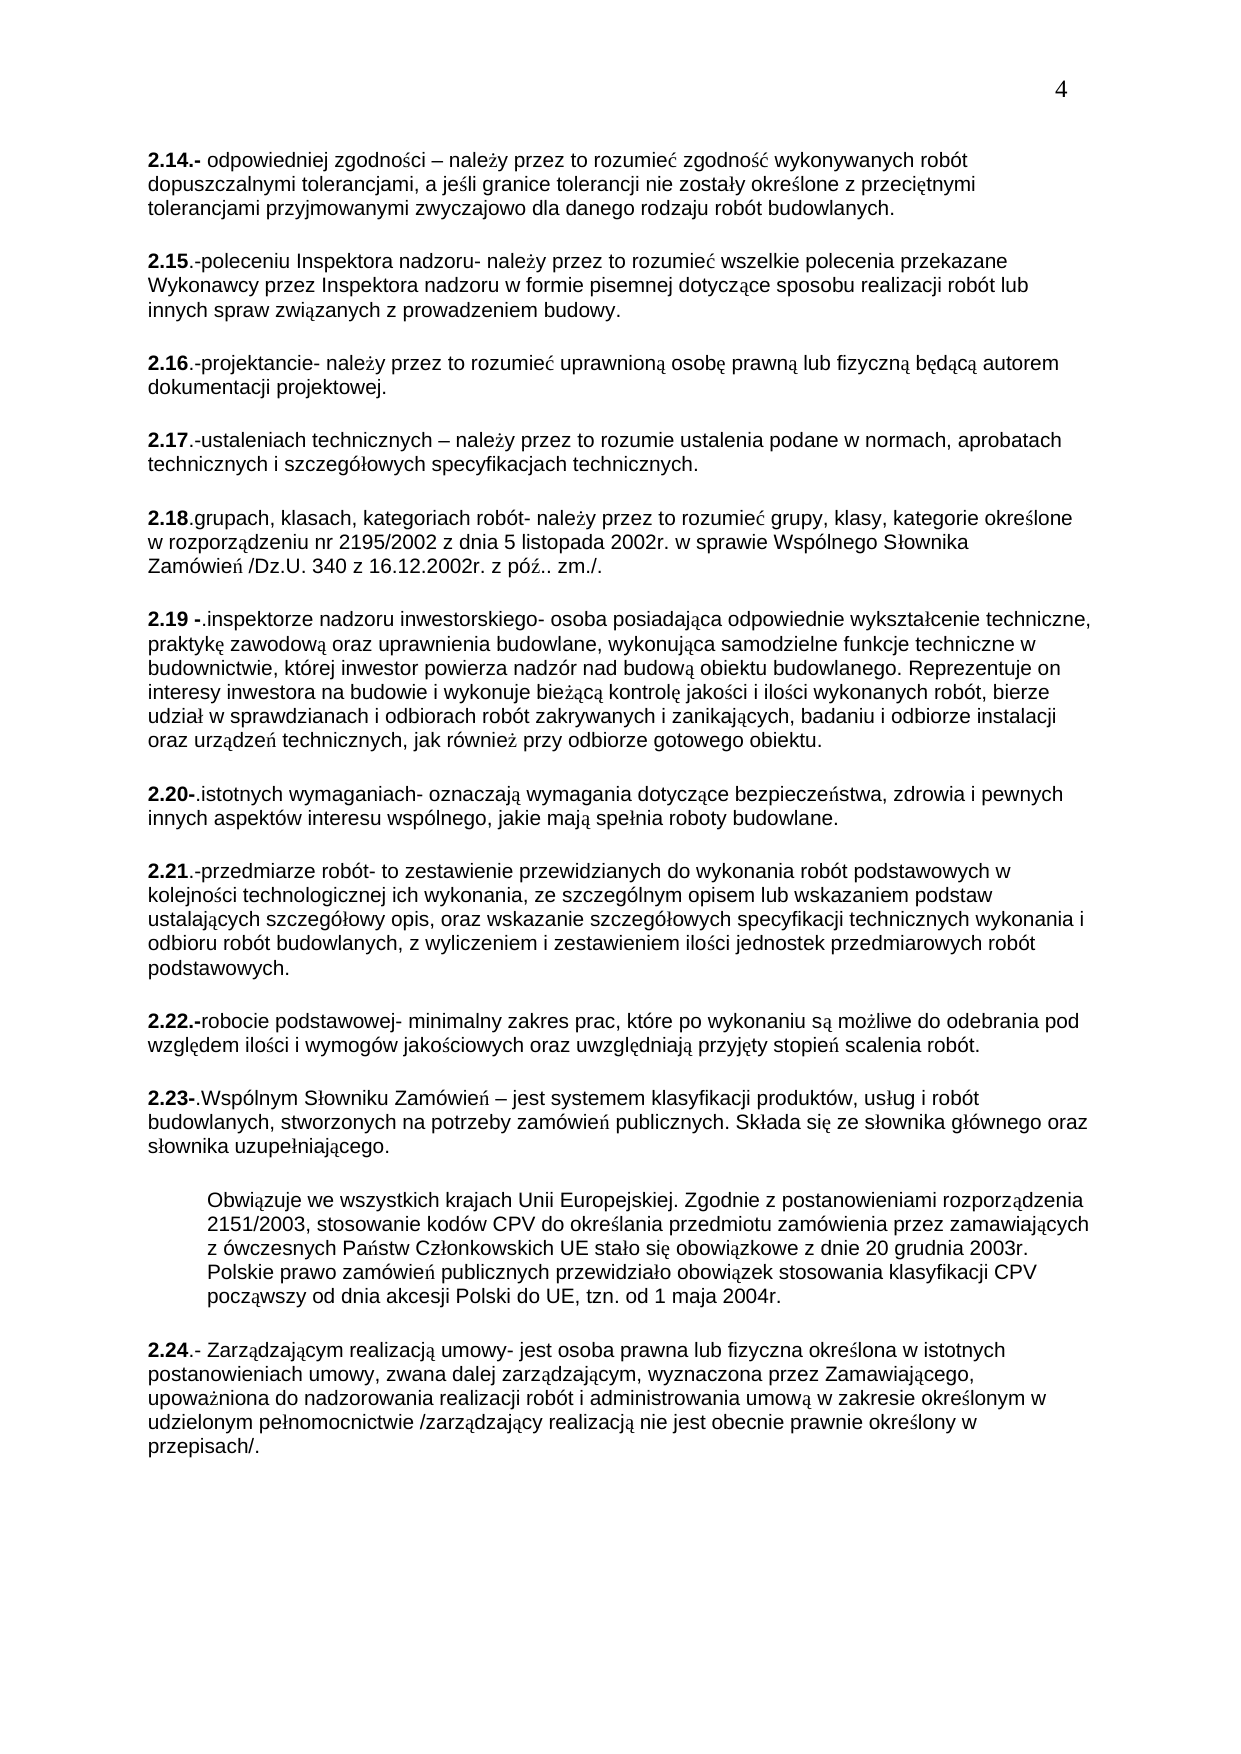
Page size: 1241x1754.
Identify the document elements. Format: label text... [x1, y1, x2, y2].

text 2.18.grupach, klasach, kategoriach robót- należy przez to rozumieć grupy, klasy, kategorie określone w rozporządzeniu nr 2195/2002 z dnia 5 listopada 2002r. w sprawie Wspólnego Słownika Zamówień /Dz.U. 340 z 16.12.2002r. z póź.. zm./. [148, 506, 1092, 578]
text 2.16.-projektancie- należy przez to rozumieć uprawnioną osobę prawną lub fizyczną będącą autorem dokumentacji projektowej. [148, 351, 1092, 399]
text 2.15.-poleceniu Inspektora nadzoru- należy przez to rozumieć wszelkie polecenia przekazane Wykonawcy przez Inspektora nadzoru w formie pisemnej dotyczące sposobu realizacji robót lub innych spraw związanych z prowadzeniem budowy. [148, 249, 1092, 322]
text 2.23-.Wspólnym Słowniku Zamówień – jest systemem klasyfikacji produktów, usług i robót budowlanych, stworzonych na potrzeby zamówień publicznych. Składa się ze słownika głównego oraz słownika uzupełniającego. [148, 1086, 1092, 1158]
text 2.22.-robocie podstawowej- minimalny zakres prac, które po wykonaniu są możliwe do odebrania pod względem ilości i wymogów jakościowych oraz uwzględniają przyjęty stopień scalenia robót. [148, 1008, 1092, 1057]
text 2.14.- odpowiedniej zgodności – należy przez to rozumieć zgodność wykonywanych robót dopuszczalnymi tolerancjami, a jeśli granice tolerancji nie zostały określone z przeciętnymi tolerancjami przyjmowanymi zwyczajowo dla danego rodzaju robót budowlanych. [148, 148, 1092, 220]
text 2.24.- Zarządzającym realizacją umowy- jest osoba prawna lub fizyczna określona w istotnych postanowieniach umowy, zwana dalej zarządzającym, wyznaczona przez Zamawiającego, upoważniona do nadzorowania realizacji robót i administrowania umową w zakresie określonym w udzielonym pełnomocnictwie /zarządzający realizacją nie jest obecnie prawnie określony w przepisach/. [148, 1338, 1092, 1458]
text 2.17.-ustaleniach technicznych – należy przez to rozumie ustalenia podane w normach, aprobatach technicznych i szczegółowych specyfikacjach technicznych. [148, 428, 1092, 476]
text Obwiązuje we wszystkich krajach Unii Europejskiej. Zgodnie z postanowieniami rozporządzenia 2151/2003, stosowanie kodów CPV do określania przedmiotu zamówienia przez zamawiających z ówczesnych Państw Członkowskich UE stało się obowiązkowe z dnie 20 grudnia 2003r. Polskie prawo zamówień publicznych przewidziało obowiązek stosowania klasyfikacji CPV począwszy od dnia akcesji Polski do UE, tzn. od 1 maja 2004r. [207, 1188, 1092, 1308]
text 2.20-.istotnych wymaganiach- oznaczają wymagania dotyczące bezpieczeństwa, zdrowia i pewnych innych aspektów interesu wspólnego, jakie mają spełnia roboty budowlane. [148, 781, 1092, 830]
text 2.19 -.inspektorze nadzoru inwestorskiego- osoba posiadająca odpowiednie wykształcenie techniczne, praktykę zawodową oraz uprawnienia budowlane, wykonująca samodzielne funkcje techniczne w budownictwie, której inwestor powierza nadzór nad budową obiektu budowlanego. Reprezentuje on interesy inwestora na budowie i wykonuje bieżącą kontrolę jakości i ilości wykonanych robót, bierze udział w sprawdzianach i odbiorach robót zakrywanych i zanikających, badaniu i odbiorze instalacji oraz urządzeń technicznych, jak również przy odbiorze gotowego obiektu. [148, 607, 1092, 752]
text 2.21.-przedmiarze robót- to zestawienie przewidzianych do wykonania robót podstawowych w kolejności technologicznej ich wykonania, ze szczególnym opisem lub wskazaniem podstaw ustalających szczegółowy opis, oraz wskazanie szczegółowych specyfikacji technicznych wykonania i odbioru robót budowlanych, z wyliczeniem i zestawieniem ilości jednostek przedmiarowych robót podstawowych. [148, 859, 1092, 979]
